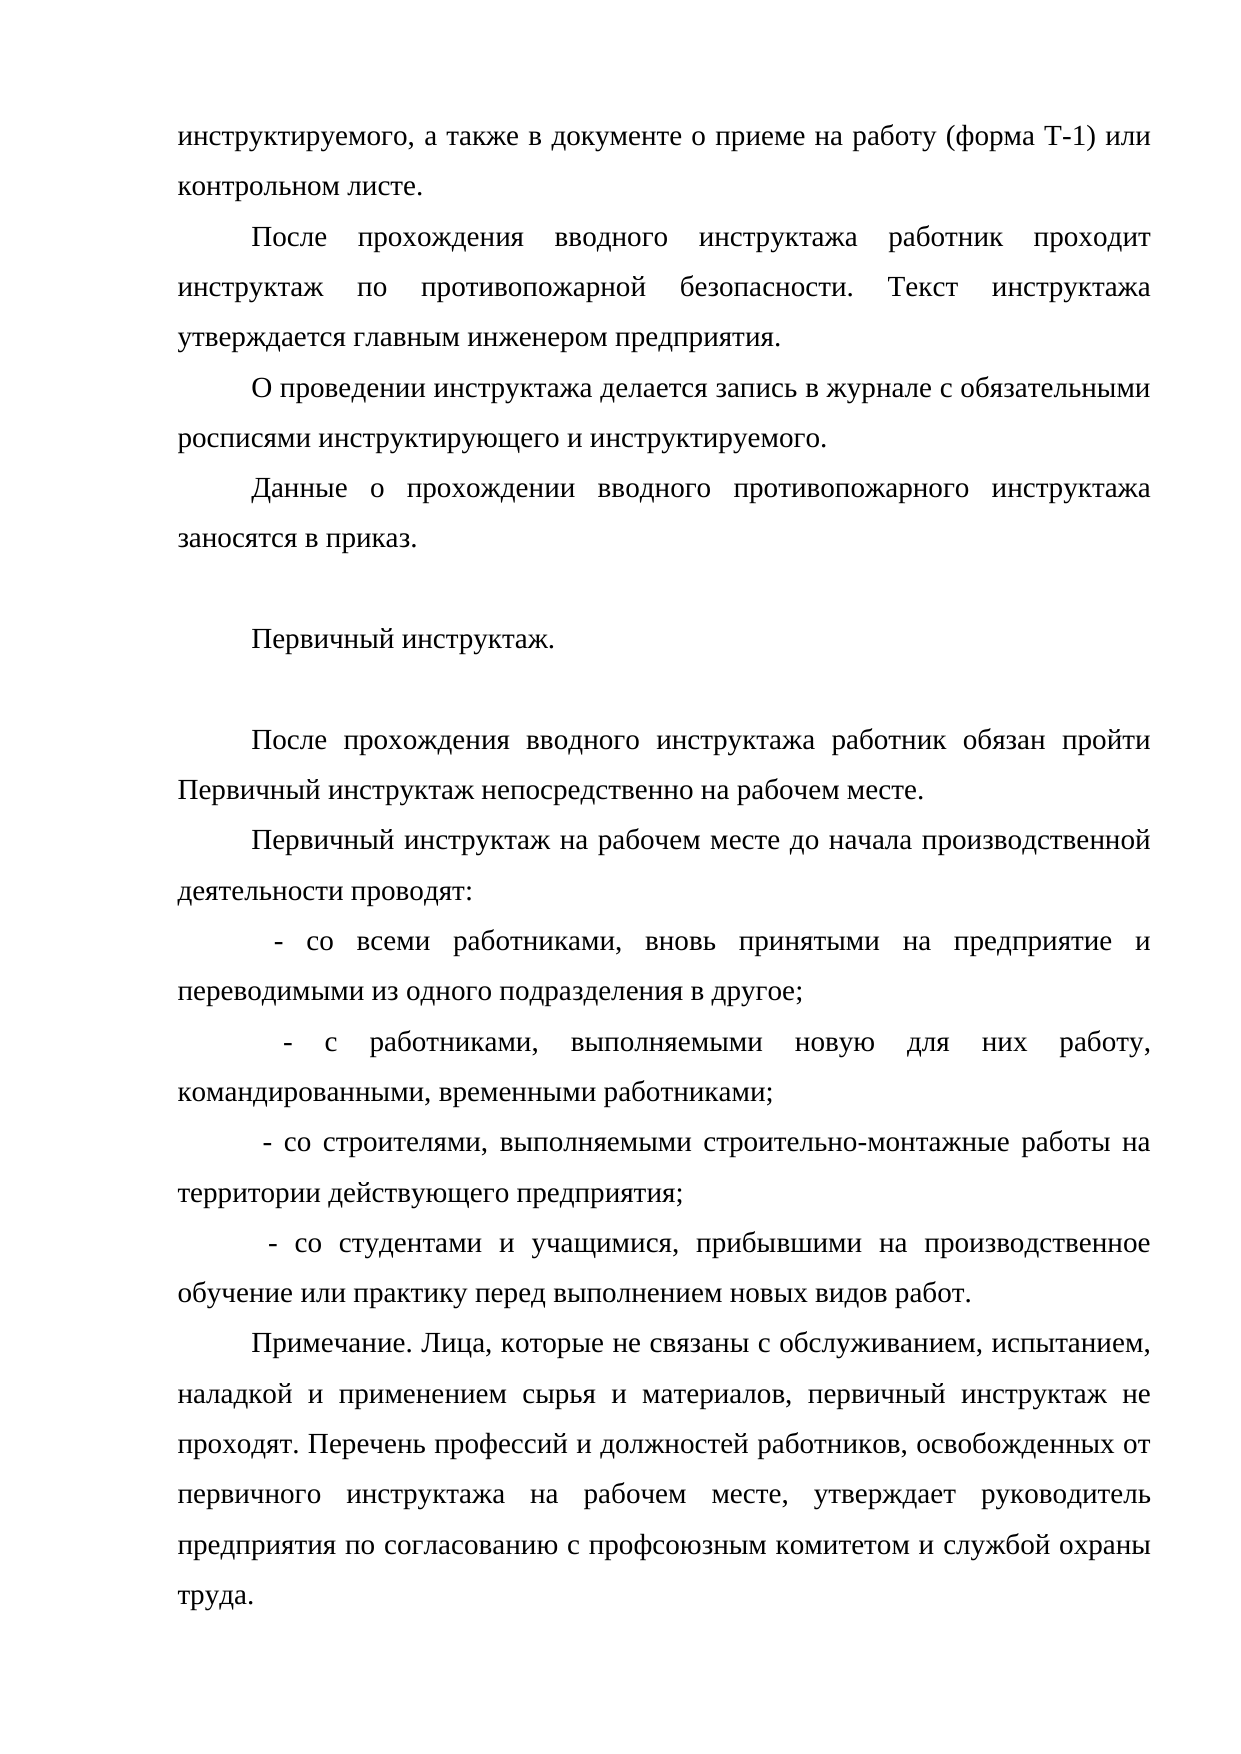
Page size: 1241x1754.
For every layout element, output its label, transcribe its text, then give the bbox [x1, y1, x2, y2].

text О проведении инструктажа делается запись в журнале с обязательными росписями инструктирующего и инструктируемого. [177, 370, 1152, 453]
text Первичный инструктаж. [177, 621, 1152, 655]
text После прохождения вводного инструктажа работник проходит инструктаж по противопожарной безопасности. Текст инструктажа утверждается главным инженером предприятия. [177, 219, 1152, 353]
text Первичный инструктаж на рабочем месте до начала производственной деятельности проводят: [177, 822, 1152, 906]
text - с работниками, выполняемыми новую для них работу, командированными, временными работниками; [177, 1024, 1152, 1108]
text - со всеми работниками, вновь принятыми на предприятие и переводимыми из одного подразделения в другое; [177, 923, 1152, 1007]
text - со студентами и учащимися, прибывшими на производственное обучение или практику перед выполнением новых видов работ. [177, 1225, 1152, 1309]
text - со строителями, выполняемыми строительно-монтажные работы на территории действующего предприятия; [177, 1124, 1152, 1208]
text Примечание. Лица, которые не связаны с обслуживанием, испытанием, наладкой и применением сырья и материалов, первичный инструктаж не проходят. Перечень профессий и должностей работников, освобожденных от первичного инструктажа на рабочем месте, утверждает руководитель предприятия по согласованию с профсоюзным комитетом и службой охраны труда. [177, 1326, 1152, 1611]
text После прохождения вводного инструктажа работник обязан пройти Первичный инструктаж непосредственно на рабочем месте. [177, 722, 1152, 806]
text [177, 118, 1152, 202]
text Данные о прохождении вводного противопожарного инструктажа заносятся в приказ. [177, 470, 1152, 554]
